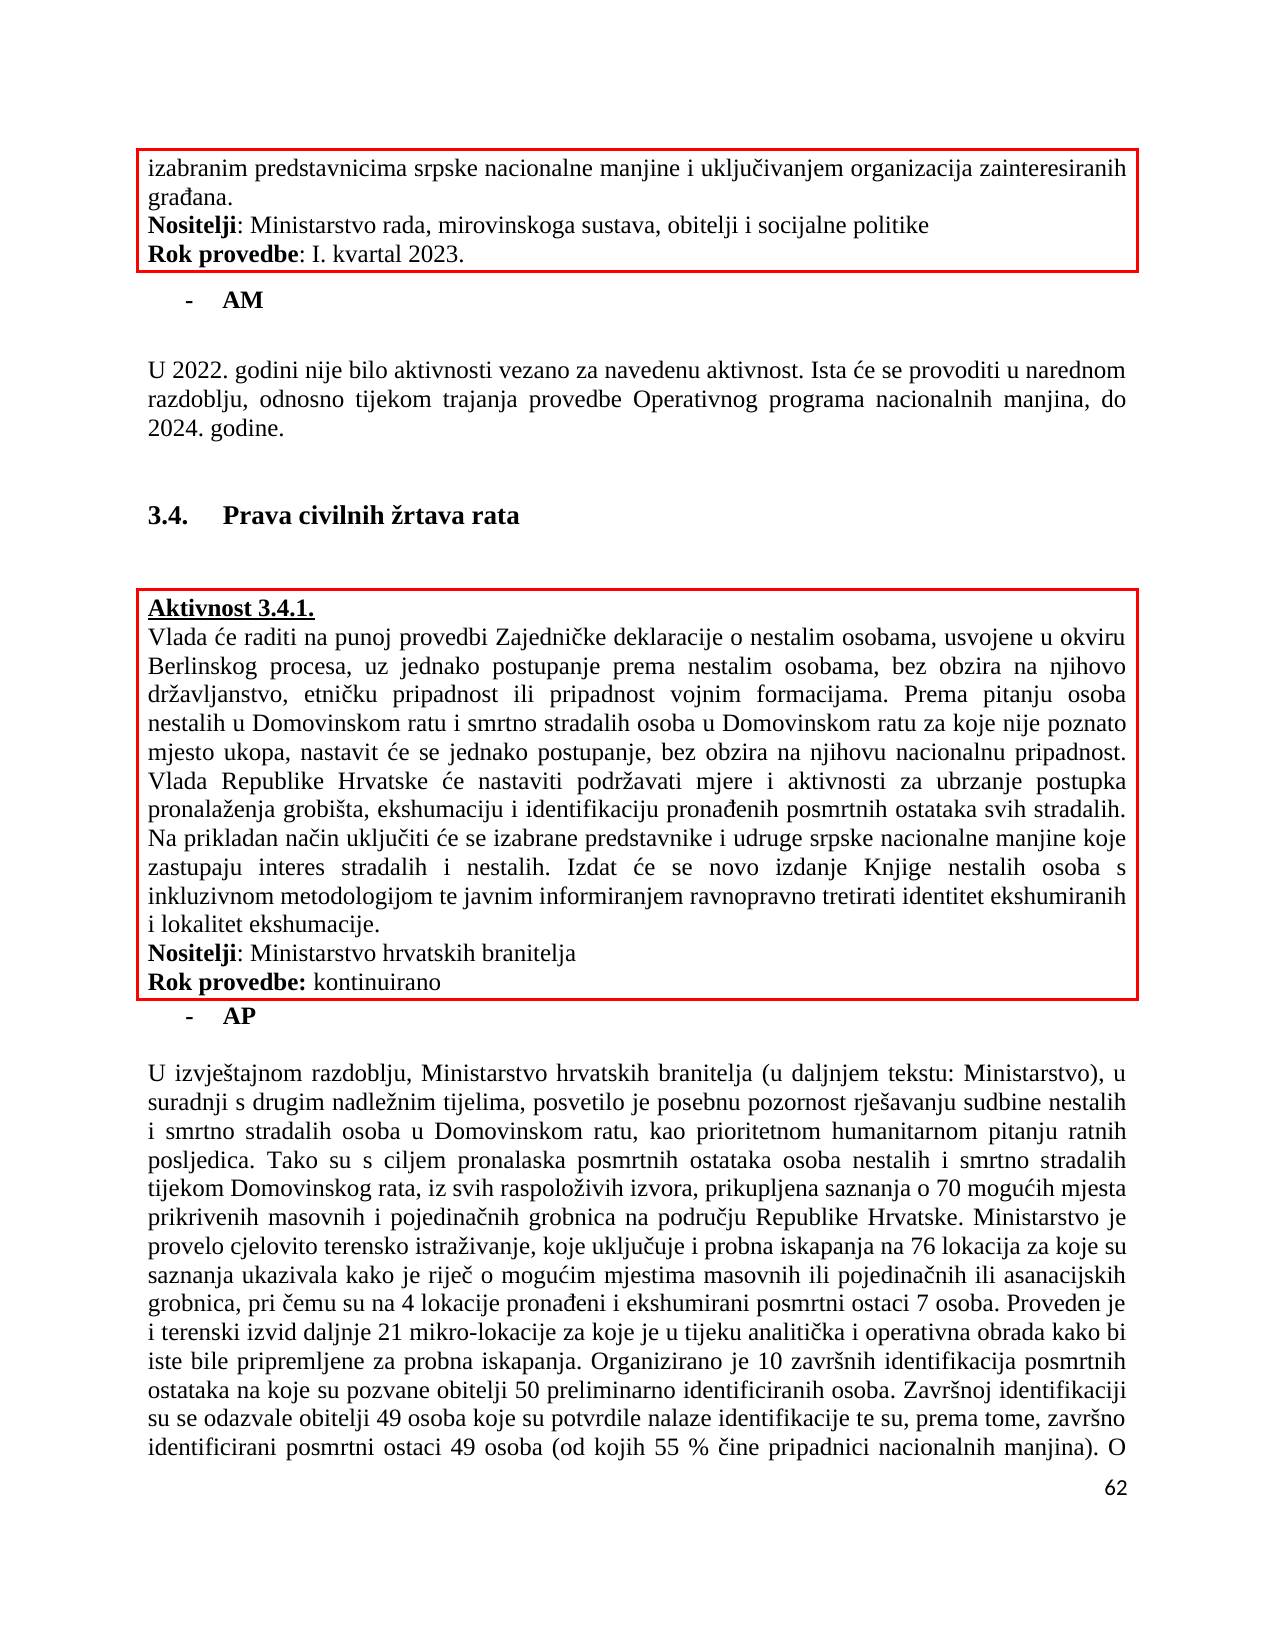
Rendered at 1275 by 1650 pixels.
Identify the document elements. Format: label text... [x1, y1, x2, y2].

list AM [185, 286, 1127, 314]
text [148, 1058, 1127, 1461]
text Nositelji: Ministarstvo rada, mirovinskoga sustava, obitelji i socijalne politike [148, 210, 1127, 234]
text Rok provedbe: I. kvartal 2023. [139, 234, 1136, 270]
text U 2022. godini nije bilo aktivnosti vezano za navedenu aktivnost. Ista će se provoditi u narednom razdoblju, odnosno tijekom trajanja provedbe Operativnog programa nacionalnih manjina, do 2024. godine. [148, 356, 1127, 442]
list Prava civilnih žrtava rata [148, 499, 1127, 531]
list AP [185, 1001, 1127, 1030]
text Rok provedbe: kontinuirano [139, 962, 1136, 998]
text Vlada će raditi na punoj provedbi Zajedničke deklaracije o nestalim osobama, usvojene u okviru Berlinskog procesa, uz jednako postupanje prema nestalim osobama, bez obzira na njihovo državljanstvo, etničku pripadnost ili pripadnost vojnim formacijama. Prema pitanju osoba nestalih u Domovinskom ratu i smrtno stradalih osoba u Domovinskom ratu za koje nije poznato mjesto ukopa, nastavit će se jednako postupanje, bez obzira na njihovu nacionalnu pripadnost. Vlada Republike Hrvatske će nastaviti podržavati mjere i aktivnosti za ubrzanje postupka pronalaženja grobišta, ekshumaciju i identifikaciju pronađenih posmrtnih ostataka svih stradalih. Na prikladan način uključiti će se izabrane predstavnike i udruge srpske nacionalne manjine koje zastupaju interes stradalih i nestalih. Izdat će se novo izdanje Knjige nestalih osoba s inkluzivnom metodologijom te javnim informiranjem ravnopravno tretirati identitet ekshumiranih i lokalitet ekshumacije. [148, 622, 1127, 938]
text Aktivnost 3.4.1. [139, 591, 1136, 622]
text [139, 151, 1136, 210]
text Nositelji: Ministarstvo hrvatskih branitelja [148, 938, 1127, 962]
